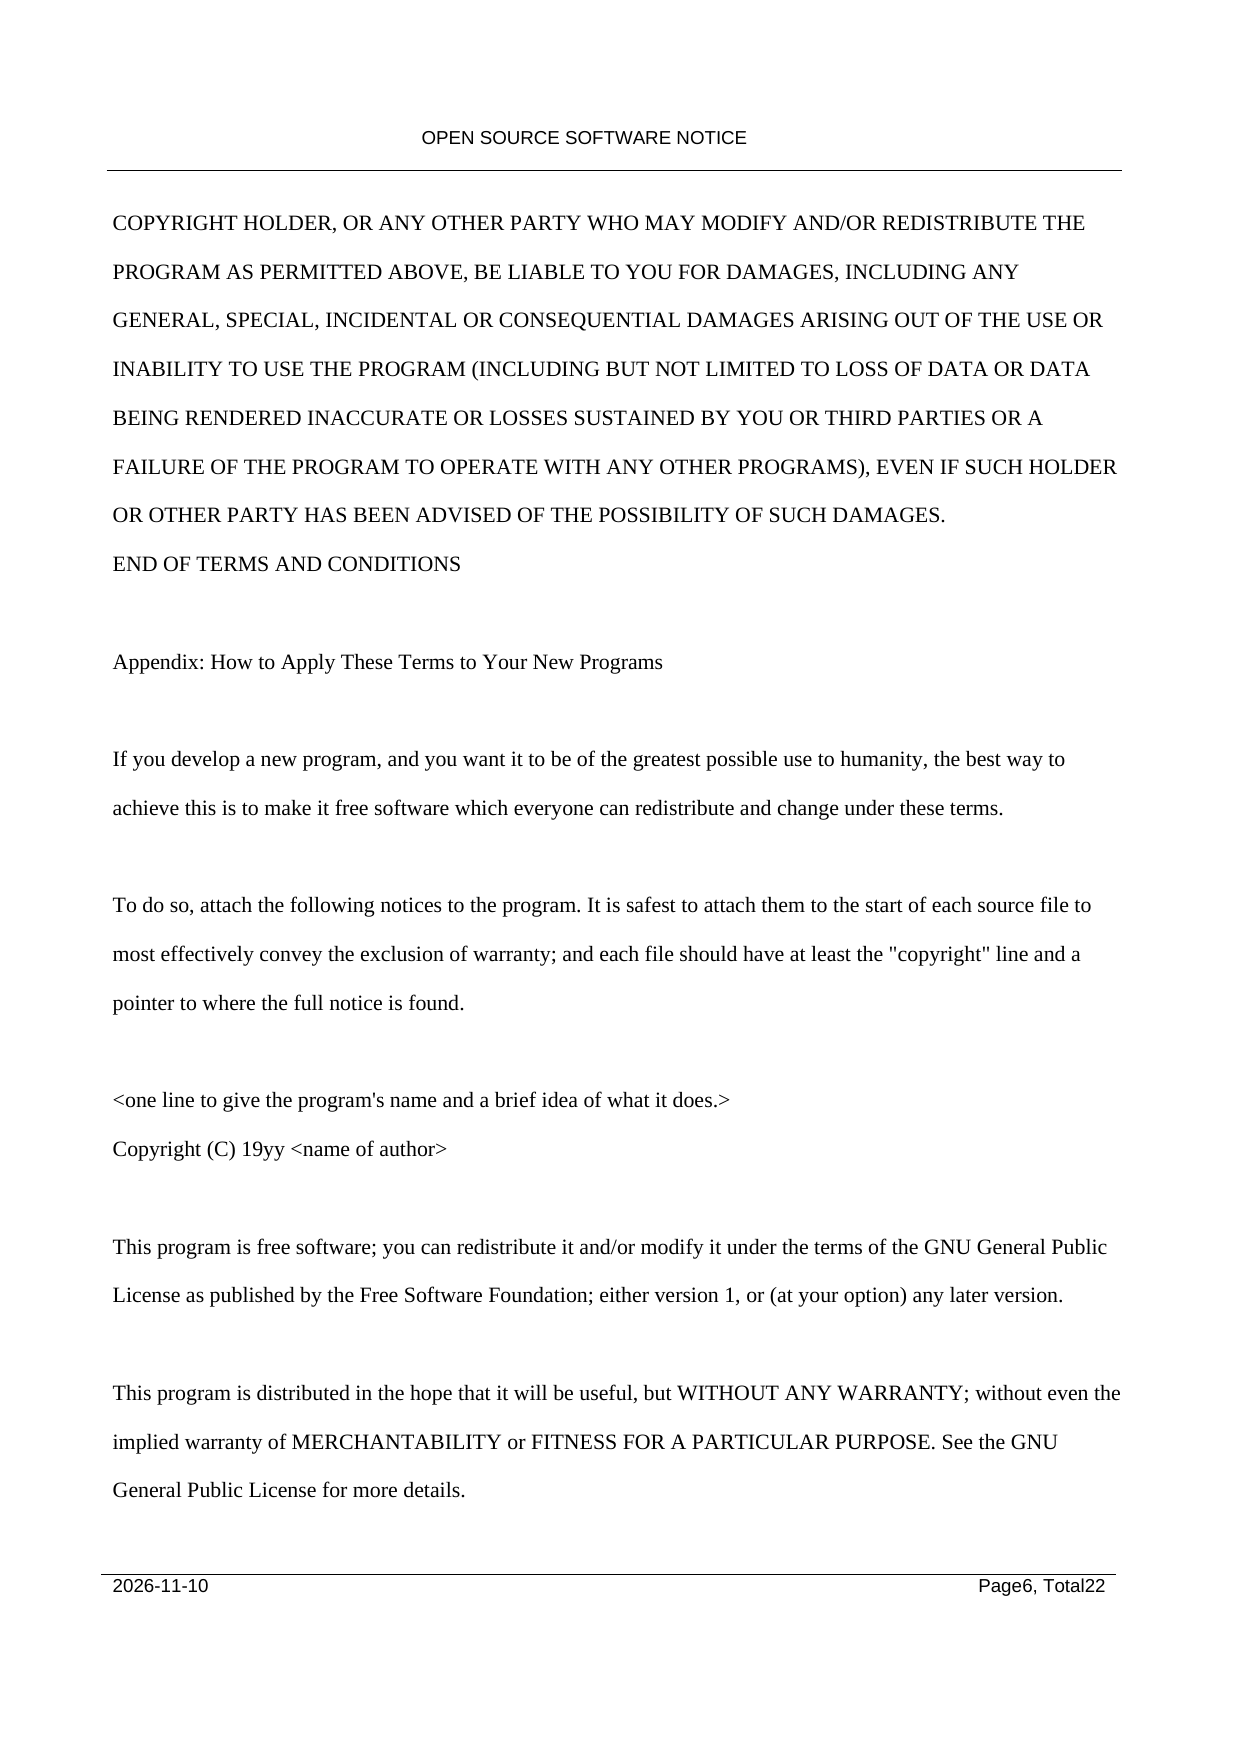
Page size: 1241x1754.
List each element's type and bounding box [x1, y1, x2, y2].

text [112, 206, 1128, 1506]
